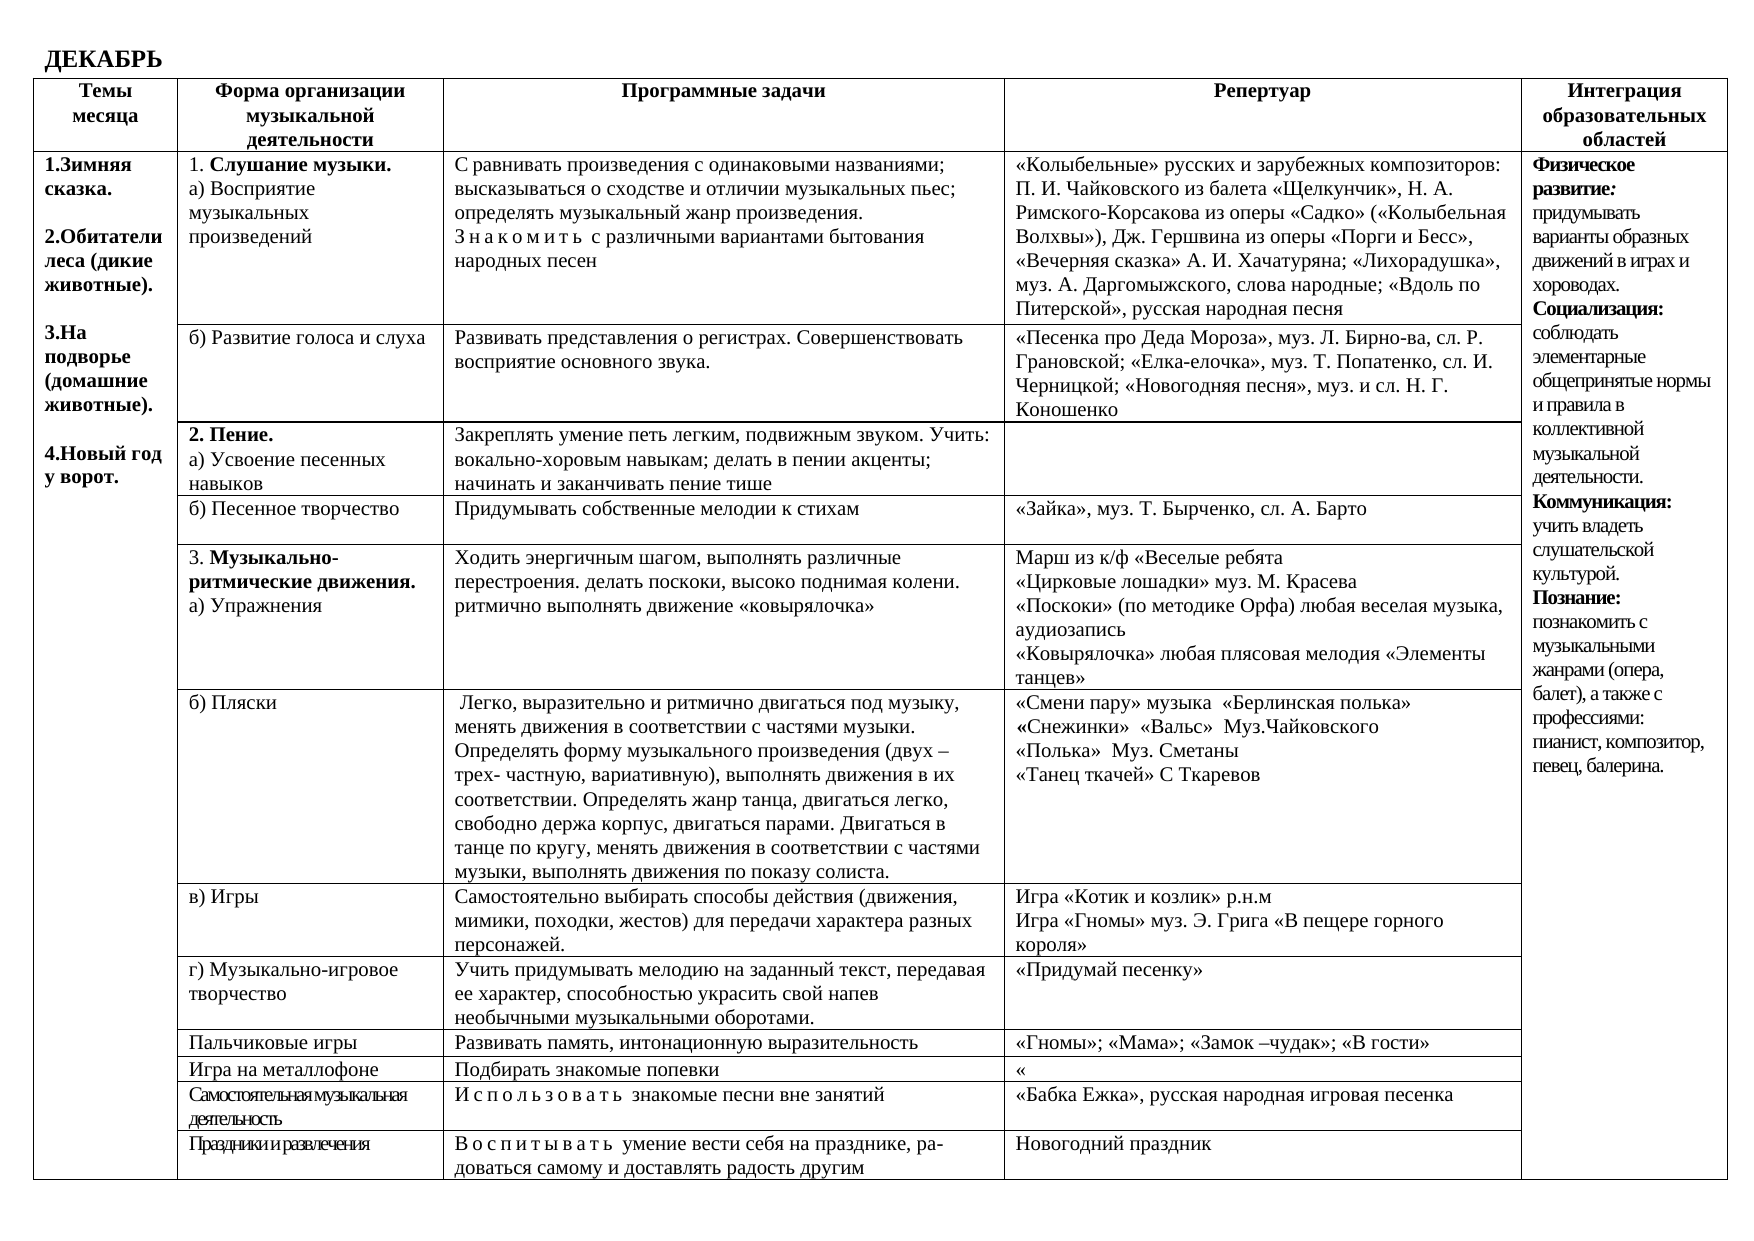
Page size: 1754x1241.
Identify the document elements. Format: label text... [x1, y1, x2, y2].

table_cell г) Музыкально-игровое творчество [178, 957, 443, 1029]
table_cell «Гномы»; «Мама»; «Замок –чудак»; «В гости» [1005, 1030, 1521, 1056]
table_cell Пальчиковые игры [178, 1030, 443, 1056]
table_header Интеграция образовательных областей [1522, 79, 1727, 151]
text ДЕКАБРЬ [44, 44, 1698, 73]
table_cell 1. Слушание музыки. а) Восприятие музыкальных произведений [178, 152, 443, 324]
table_cell Самостоятельная музыкальная деятельность [178, 1082, 443, 1130]
table_header Программные задачи [444, 79, 1004, 151]
table_cell Развивать память, интонационную выразительность [444, 1030, 1004, 1056]
table_cell Развивать представления о регистрах. Совершенствовать восприятие основного звука. [444, 325, 1004, 421]
table_header Темы месяца [34, 79, 177, 151]
table_cell Закреплять умение петь легким, подвижным звуком. Учить: вокально-хоровым навыкам; делать в пении акценты; начинать и заканчивать пение тише [444, 423, 1004, 494]
table_cell Придумывать собственные мелодии к стихам [444, 496, 1004, 544]
table_cell Самостоятельно выбирать способы действия (движения, мимики, походки, жестов) для передачи характера разных персонажей. [444, 884, 1004, 956]
table_cell Новогодний праздник [1005, 1131, 1521, 1179]
table_cell 2. Пение. а) Усвоение песенных навыков [178, 423, 443, 494]
table_cell Марш из к/ф «Веселые ребята «Цирковые лошадки» муз. М. Красева «Поскоки» (по методике Орфа) любая веселая музыка, аудиозапись «Ковырялочка» любая плясовая мелодия «Элементы танцев» [1005, 545, 1521, 689]
table_header Репертуар [1005, 79, 1521, 151]
table_header Форма организации музыкальной деятельности [178, 79, 443, 151]
table_cell 1.Зимняя сказка. 2.Обитатели леса (дикие животные). 3.На подворье (домашние животные). 4.Новый год у ворот. [34, 152, 177, 1179]
table_cell б) Песенное творчество [178, 496, 443, 544]
table_cell « [1005, 1057, 1521, 1081]
table_cell «Придумай песенку» [1005, 957, 1521, 1029]
table_cell б) Пляски [178, 690, 443, 883]
table_cell Использовать знакомые песни вне занятий [444, 1082, 1004, 1130]
table_cell «Смени пару» музыка «Берлинская полька» «Снежинки» «Вальс» Муз.Чайковского «Полька» Муз. Сметаны «Танец ткачей» С Ткаревов [1005, 690, 1521, 883]
table_cell Воспитывать умение вести себя на празднике, радоваться самому и доставлять радость другим [444, 1131, 1004, 1179]
table_cell Игра на металлофоне [178, 1057, 443, 1081]
table_cell Учить придумывать мелодию на заданный текст, передавая ее характер, способностью украсить свой напев необычными музыкальными оборотами. [444, 957, 1004, 1029]
table_cell Сравнивать произведения с одинаковыми названиями; высказываться о сходстве и отличии музыкальных пьес; определять музыкальный жанр произведения. Знакомить с различными вариантами бытования народных песен [444, 152, 1004, 324]
table_cell Ходить энергичным шагом, выполнять различные перестроения. делать поскоки, высоко поднимая колени. ритмично выполнять движение «ковырялочка» [444, 545, 1004, 689]
table_cell Праздники и развлечения [178, 1131, 443, 1179]
table_cell [1005, 423, 1521, 494]
table_cell Подбирать знакомые попевки [444, 1057, 1004, 1081]
table_cell «Колыбельные» русских и зарубежных композиторов: П. И. Чайковского из балета «Щелкунчик», Н. А. Римского-Корсакова из оперы «Садко» («Колыбельная Волхвы»), Дж. Гершвина из оперы «Порги и Бесс», «Вечерняя сказка» А. И. Хачатуряна; «Лихорадушка», муз. А. Даргомыжского, слова народные; «Вдоль по Питерской», русская народная песня [1005, 152, 1521, 324]
table_cell Физическое развитие: придумывать варианты образных движений в играх и хороводах. Социализация: соблюдать элементарные общепринятые нормы и правила в коллективной музыкальной деятельности. Коммуникация: учить владеть слушательской культурой. Познание: познакомить с музыкальными жанрами (опера, балет), а также с профессиями: пианист, композитор, певец, балерина. [1522, 152, 1727, 1179]
table_cell «Песенка про Деда Мороза», муз. Л. Бирно-ва, сл. Р. Грановской; «Елка-елочка», муз. Т. Попатенко, сл. И. Черницкой; «Новогодняя песня», муз. и сл. Н. Г. Коношенко [1005, 325, 1521, 421]
table_cell б) Развитие голоса и слуха [178, 325, 443, 421]
table_cell Легко, выразительно и ритмично двигаться под музыку, менять движения в соответствии с частями музыки. Определять форму музыкального произведения (двух – трех- частную, вариативную), выполнять движения в их соответствии. Определять жанр танца, двигаться легко, свободно держа корпус, двигаться парами. Двигаться в танце по кругу, менять движения в соответствии с частями музыки, выполнять движения по показу солиста. [444, 690, 1004, 883]
table_cell Игра «Котик и козлик» р.н.м Игра «Гномы» муз. Э. Грига «В пещере горного короля» [1005, 884, 1521, 956]
table_cell 3. Музыкально-ритмические движения. а) Упражнения [178, 545, 443, 689]
table_cell «Бабка Ежка», русская народная игровая песенка [1005, 1082, 1521, 1130]
table_cell в) Игры [178, 884, 443, 956]
table_cell «Зайка», муз. Т. Бырченко, сл. А. Барто [1005, 496, 1521, 544]
